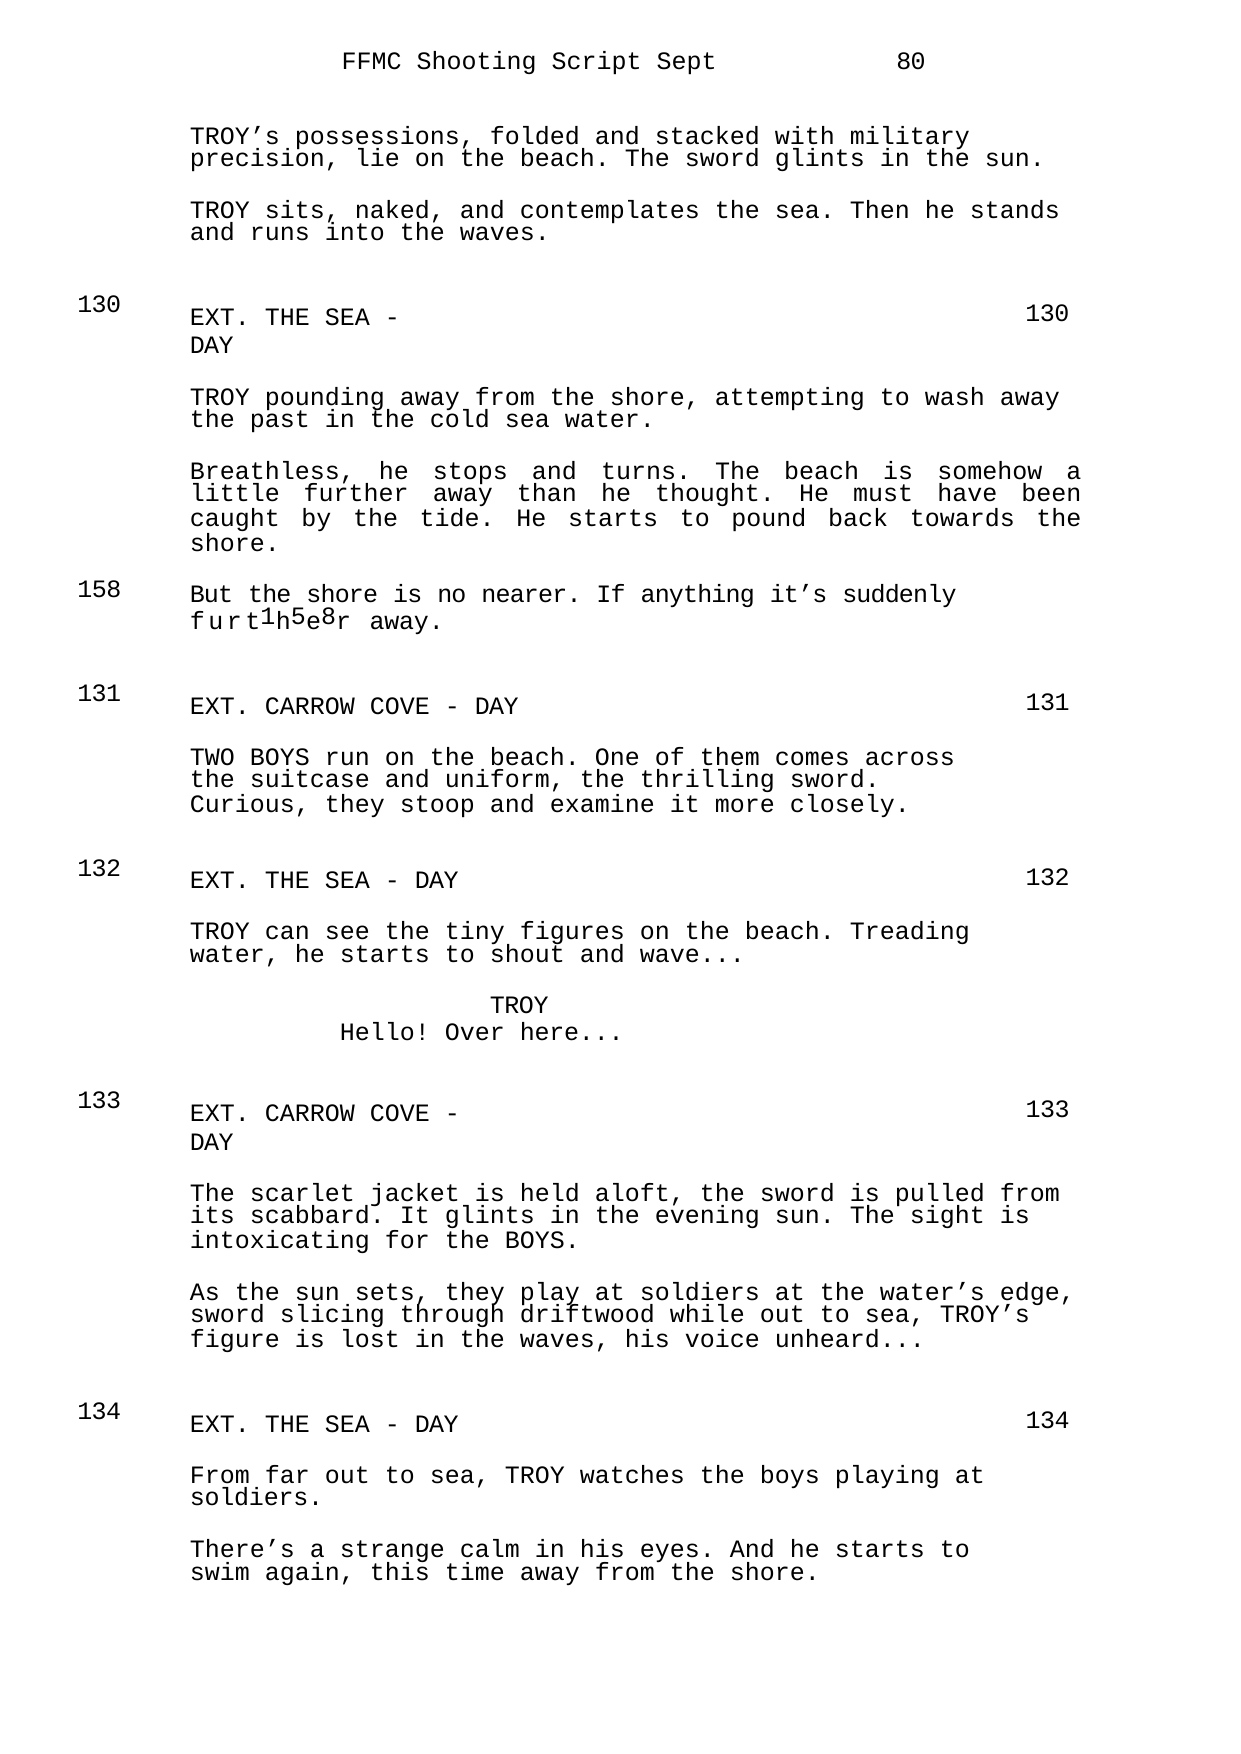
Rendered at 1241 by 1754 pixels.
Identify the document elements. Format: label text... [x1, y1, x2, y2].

text 131 [77, 681, 126, 709]
subtitle EXT. THE SEA - DAY [189, 868, 1008, 896]
subtitle EXT. CARROW COVE - DAY [189, 1101, 515, 1157]
text 133 [1025, 1097, 1107, 1125]
text 134 [1025, 1407, 1107, 1436]
subtitle EXT. CARROW COVE - DAY [189, 693, 1008, 722]
text 130 [1025, 300, 1107, 329]
text Hello! Over here... [339, 1019, 1107, 1046]
text 132 [77, 856, 126, 884]
text As the sun sets, they play at soldiers at the water’s edge, sword slicing through driftwood while out to sea, TROY’s figure is lost in the waves, his voice unheard... [189, 1281, 1107, 1355]
text 158 But the shore is no nearer. If anything it’s suddenly furt1h5e8r away. [77, 579, 1081, 637]
subtitle EXT. THE SEA - DAY [189, 1411, 1022, 1439]
text TROY’s possessions, folded and stacked with military precision, lie on the beach. The sword glints in the sun. [189, 124, 1107, 174]
text 130 [77, 292, 126, 320]
text Breathless, he stops and turns. The beach is somehow a little further away than he thought. He must have been caught by the tide. He starts to pound back towards the shore. [189, 460, 1081, 558]
text 134 [77, 1398, 126, 1427]
subtitle EXT. THE SEA - DAY [189, 304, 457, 361]
text The scarlet jacket is held aloft, the sword is pulled from its scabbard. It glints in the evening sun. The sight is intoxicating for the BOYS. [189, 1182, 1071, 1256]
text 131 [1025, 689, 1107, 718]
text 132 [1025, 864, 1107, 893]
text TROY sits, naked, and contemplates the sea. Then he stands and runs into the waves. [189, 199, 1071, 248]
text From far out to sea, TROY watches the boys playing at soldiers. [189, 1464, 1022, 1513]
text TROY pounding away from the shore, attempting to wash away the past in the cold sea water. [189, 385, 1071, 434]
text TROY can see the tiny figures on the beach. Treading water, he starts to shout and wave... [189, 920, 1071, 969]
text There’s a strange calm in his eyes. And he starts to swim again, this time away from the shore. [189, 1538, 1022, 1587]
text 133 [77, 1088, 126, 1116]
text TWO BOYS run on the beach. One of them comes across the suitcase and uniform, the thrilling sword. Curious, they stoop and examine it more closely. [189, 746, 1008, 820]
subtitle TROY [189, 992, 849, 1019]
